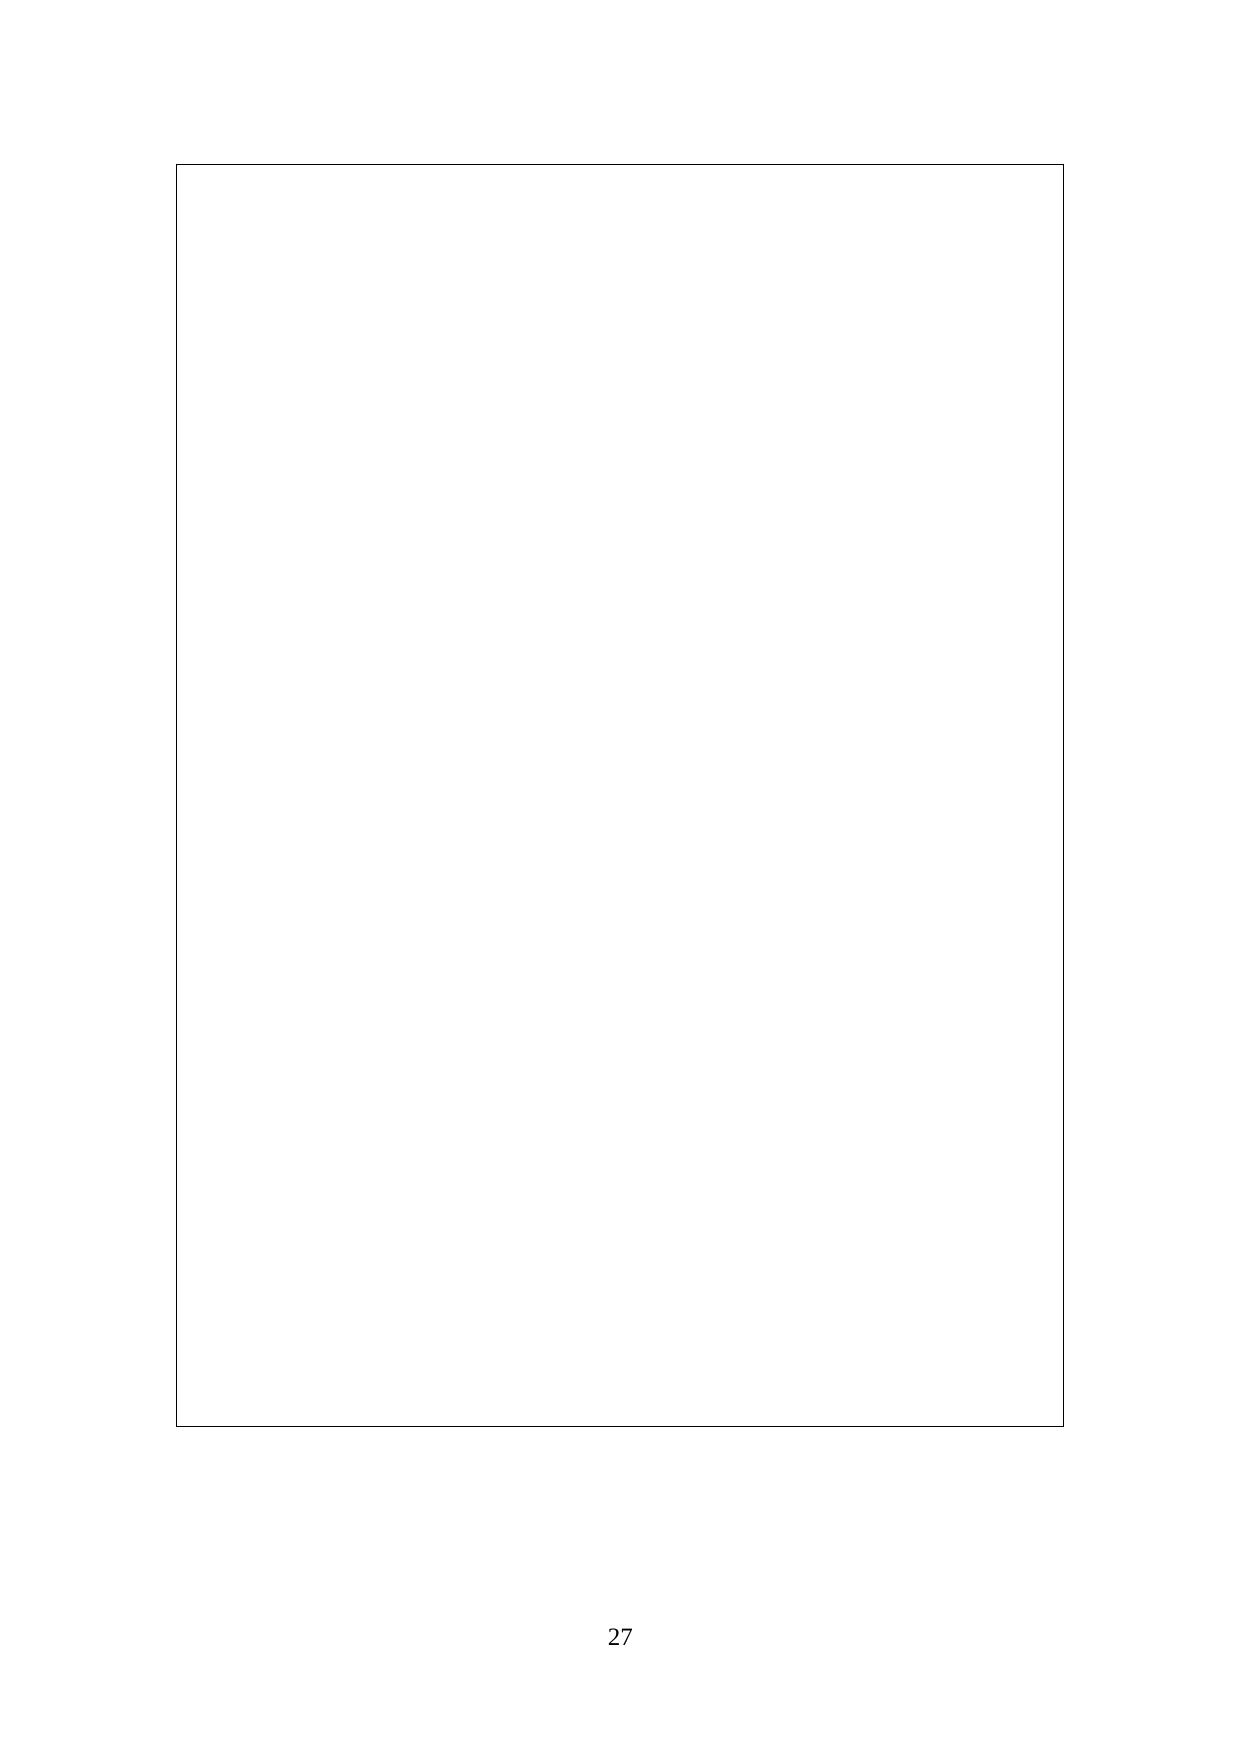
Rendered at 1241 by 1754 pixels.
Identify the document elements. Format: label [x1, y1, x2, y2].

table_cell [177, 165, 1063, 1426]
